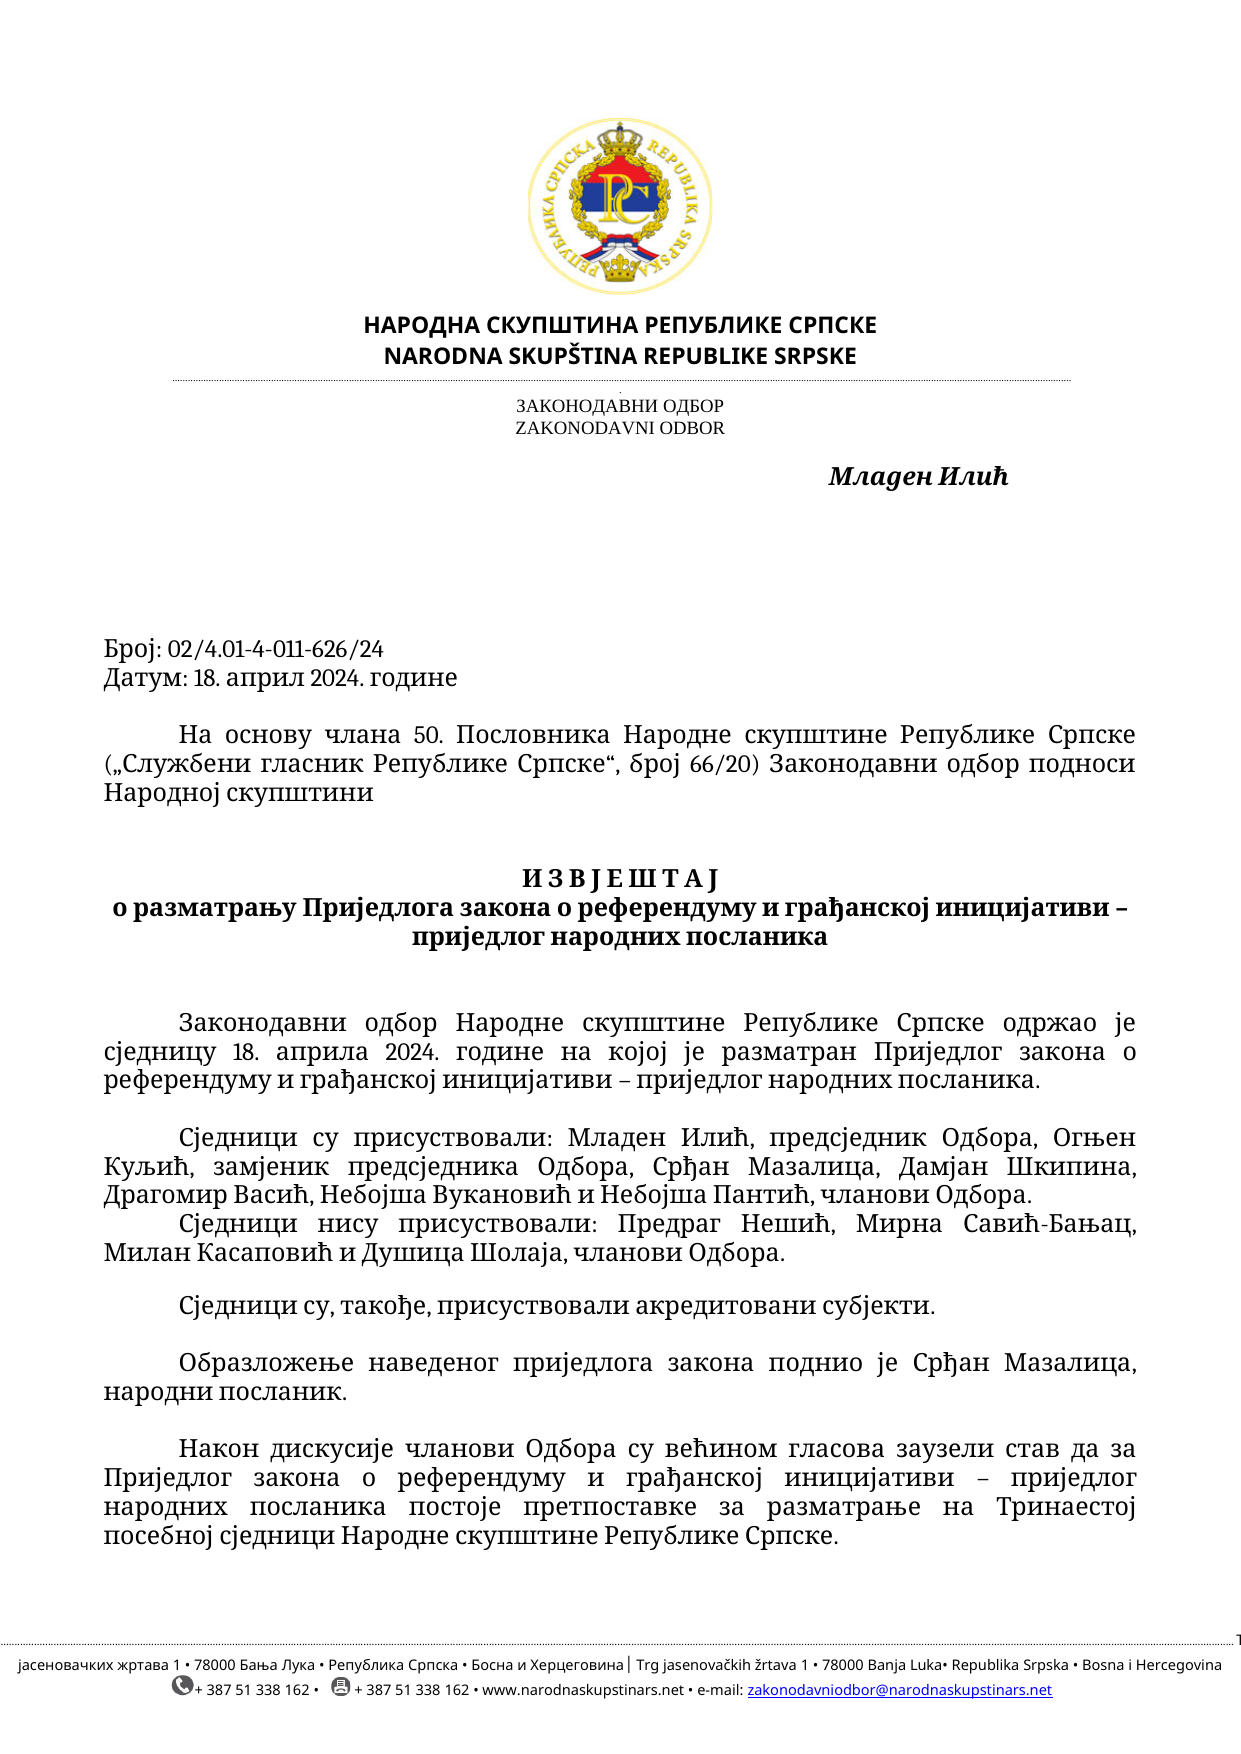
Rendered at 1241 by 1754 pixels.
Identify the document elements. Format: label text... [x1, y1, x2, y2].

text Законодавни одбор Народне скупштине Републике Српске одржао је сједницу 18. априла 2024. године на којој је разматран Приједлог закона о референдуму и грађанској иницијативи – приједлог народних посланика. [103, 1009, 1137, 1095]
text Образложење наведеног приједлога закона поднио је Срђан Мазалица, народни посланик. [103, 1349, 1137, 1407]
text Младен Илић [103, 462, 1137, 491]
text Сједници нису присуствовали: Предраг Нешић, Мирна Савић-Бањац, Милан Касаповић и Душица Шолаја, чланови Одбора. [103, 1210, 1137, 1267]
text Број: 02/4.01-4-011-626/24 [103, 635, 1137, 664]
text о разматрању Приједлога закона о референдуму и грађанској иницијативи – приједлог народних посланика [103, 894, 1137, 951]
text Након дискусије чланови Одбора су већином гласова заузели став да за Приједлог закона о референдуму и грађанској иницијативи – приједлог народних посланика постоје претпоставке за разматрање на Тринаестој посебној сједници Народне скупштине Републике Српске. [103, 1435, 1137, 1550]
text И З В Ј Е Ш Т А Ј [103, 865, 1137, 894]
text Сједници су присуствовали: Младен Илић, предсједник Одбора, Огњен Куљић, замјеник предсједника Одбора, Срђан Мазалица, Дамјан Шкипина, Драгомир Васић, Небојша Вукановић и Небојша Пантић, чланови Одбора. [103, 1124, 1137, 1210]
text Датум: 18. април 2024. године [103, 664, 1137, 692]
text На основу члана 50. Пословника Народне скупштине Републике Српске („Службени гласник Републике Српске“, број 66/20) Законодавни одбор подноси Народној скупштини [103, 721, 1137, 807]
text Сједници су, такође, присуствовали акредитовани субјекти. [103, 1292, 1137, 1320]
